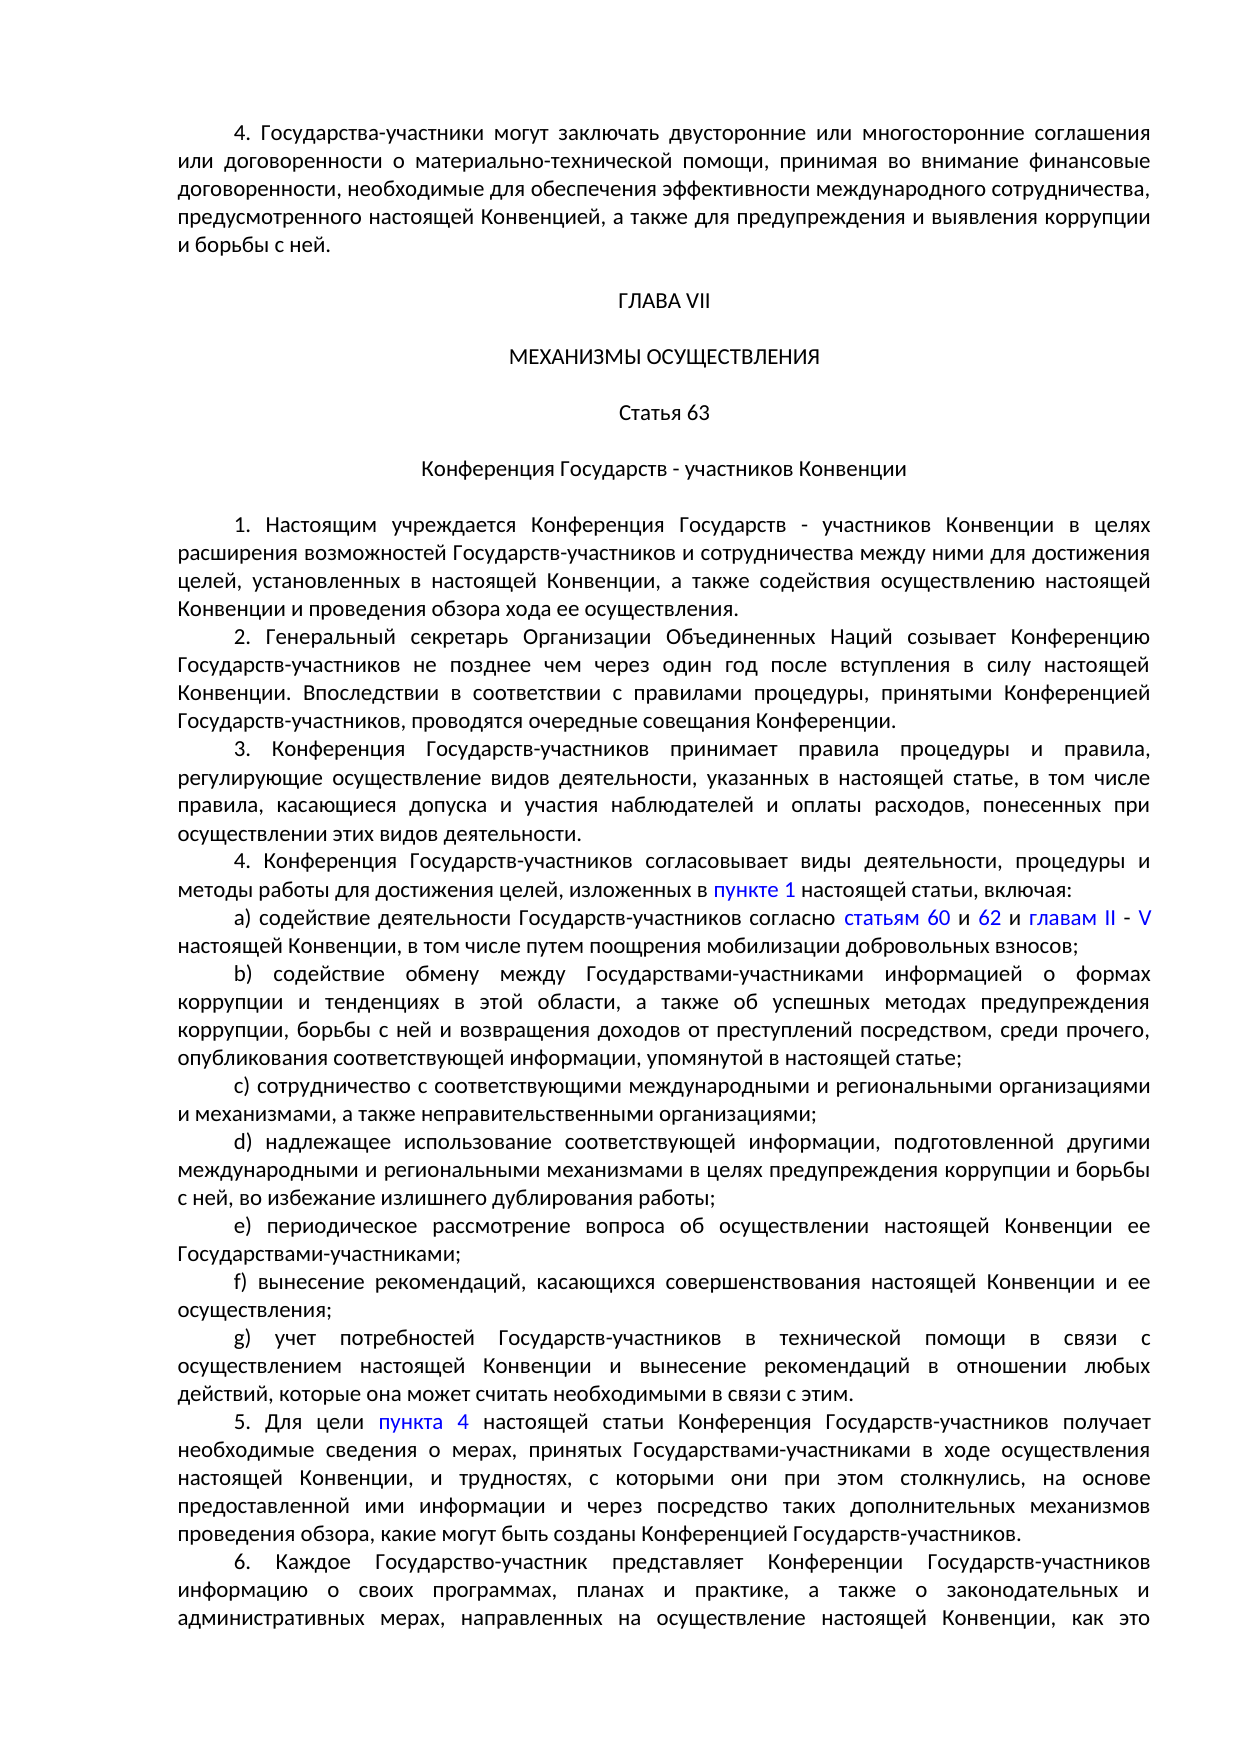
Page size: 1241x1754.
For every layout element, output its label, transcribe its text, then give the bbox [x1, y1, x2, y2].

text ГЛАВА VII [177, 286, 1152, 314]
text g) учет потребностей Государств-участников в технической помощи в связи с осуществлением настоящей Конвенции и вынесение рекомендаций в отношении любых действий, которые она может считать необходимыми в связи с этим. [177, 1323, 1152, 1407]
text 1. Настоящим учреждается Конференция Государств - участников Конвенции в целях расширения возможностей Государств-участников и сотрудничества между ними для достижения целей, установленных в настоящей Конвенции, а также содействия осуществлению настоящей Конвенции и проведения обзора хода ее осуществления. [177, 510, 1152, 622]
text 4. Государства-участники могут заключать двусторонние или многосторонние соглашения или договоренности о материально-технической помощи, принимая во внимание финансовые договоренности, необходимые для обеспечения эффективности международного сотрудничества, предусмотренного настоящей Конвенцией, а также для предупреждения и выявления коррупции и борьбы с ней. [177, 118, 1152, 258]
text e) периодическое рассмотрение вопроса об осуществлении настоящей Конвенции ее Государствами-участниками; [177, 1211, 1152, 1267]
text f) вынесение рекомендаций, касающихся совершенствования настоящей Конвенции и ее осуществления; [177, 1267, 1152, 1323]
text 4. Конференция Государств-участников согласовывает виды деятельности, процедуры и методы работы для достижения целей, изложенных в пункте 1 настоящей статьи, включая: [177, 847, 1152, 903]
text 2. Генеральный секретарь Организации Объединенных Наций созывает Конференцию Государств-участников не позднее чем через один год после вступления в силу настоящей Конвенции. Впоследствии в соответствии с правилами процедуры, принятыми Конференцией Государств-участников, проводятся очередные совещания Конференции. [177, 622, 1152, 734]
text МЕХАНИЗМЫ ОСУЩЕСТВЛЕНИЯ [177, 342, 1152, 370]
text Статья 63 [177, 398, 1152, 426]
text Конференция Государств - участников Конвенции [177, 454, 1152, 482]
text a) содействие деятельности Государств-участников согласно статьям 60 и 62 и главам II - V настоящей Конвенции, в том числе путем поощрения мобилизации добровольных взносов; [177, 903, 1152, 959]
text 3. Конференция Государств-участников принимает правила процедуры и правила, регулирующие осуществление видов деятельности, указанных в настоящей статье, в том числе правила, касающиеся допуска и участия наблюдателей и оплаты расходов, понесенных при осуществлении этих видов деятельности. [177, 734, 1152, 847]
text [177, 1547, 1152, 1631]
text c) сотрудничество с соответствующими международными и региональными организациями и механизмами, а также неправительственными организациями; [177, 1071, 1152, 1127]
text d) надлежащее использование соответствующей информации, подготовленной другими международными и региональными механизмами в целях предупреждения коррупции и борьбы с ней, во избежание излишнего дублирования работы; [177, 1127, 1152, 1211]
text b) содействие обмену между Государствами-участниками информацией о формах коррупции и тенденциях в этой области, а также об успешных методах предупреждения коррупции, борьбы с ней и возвращения доходов от преступлений посредством, среди прочего, опубликования соответствующей информации, упомянутой в настоящей статье; [177, 959, 1152, 1071]
text 5. Для цели пункта 4 настоящей статьи Конференция Государств-участников получает необходимые сведения о мерах, принятых Государствами-участниками в ходе осуществления настоящей Конвенции, и трудностях, с которыми они при этом столкнулись, на основе предоставленной ими информации и через посредство таких дополнительных механизмов проведения обзора, какие могут быть созданы Конференцией Государств-участников. [177, 1407, 1152, 1547]
